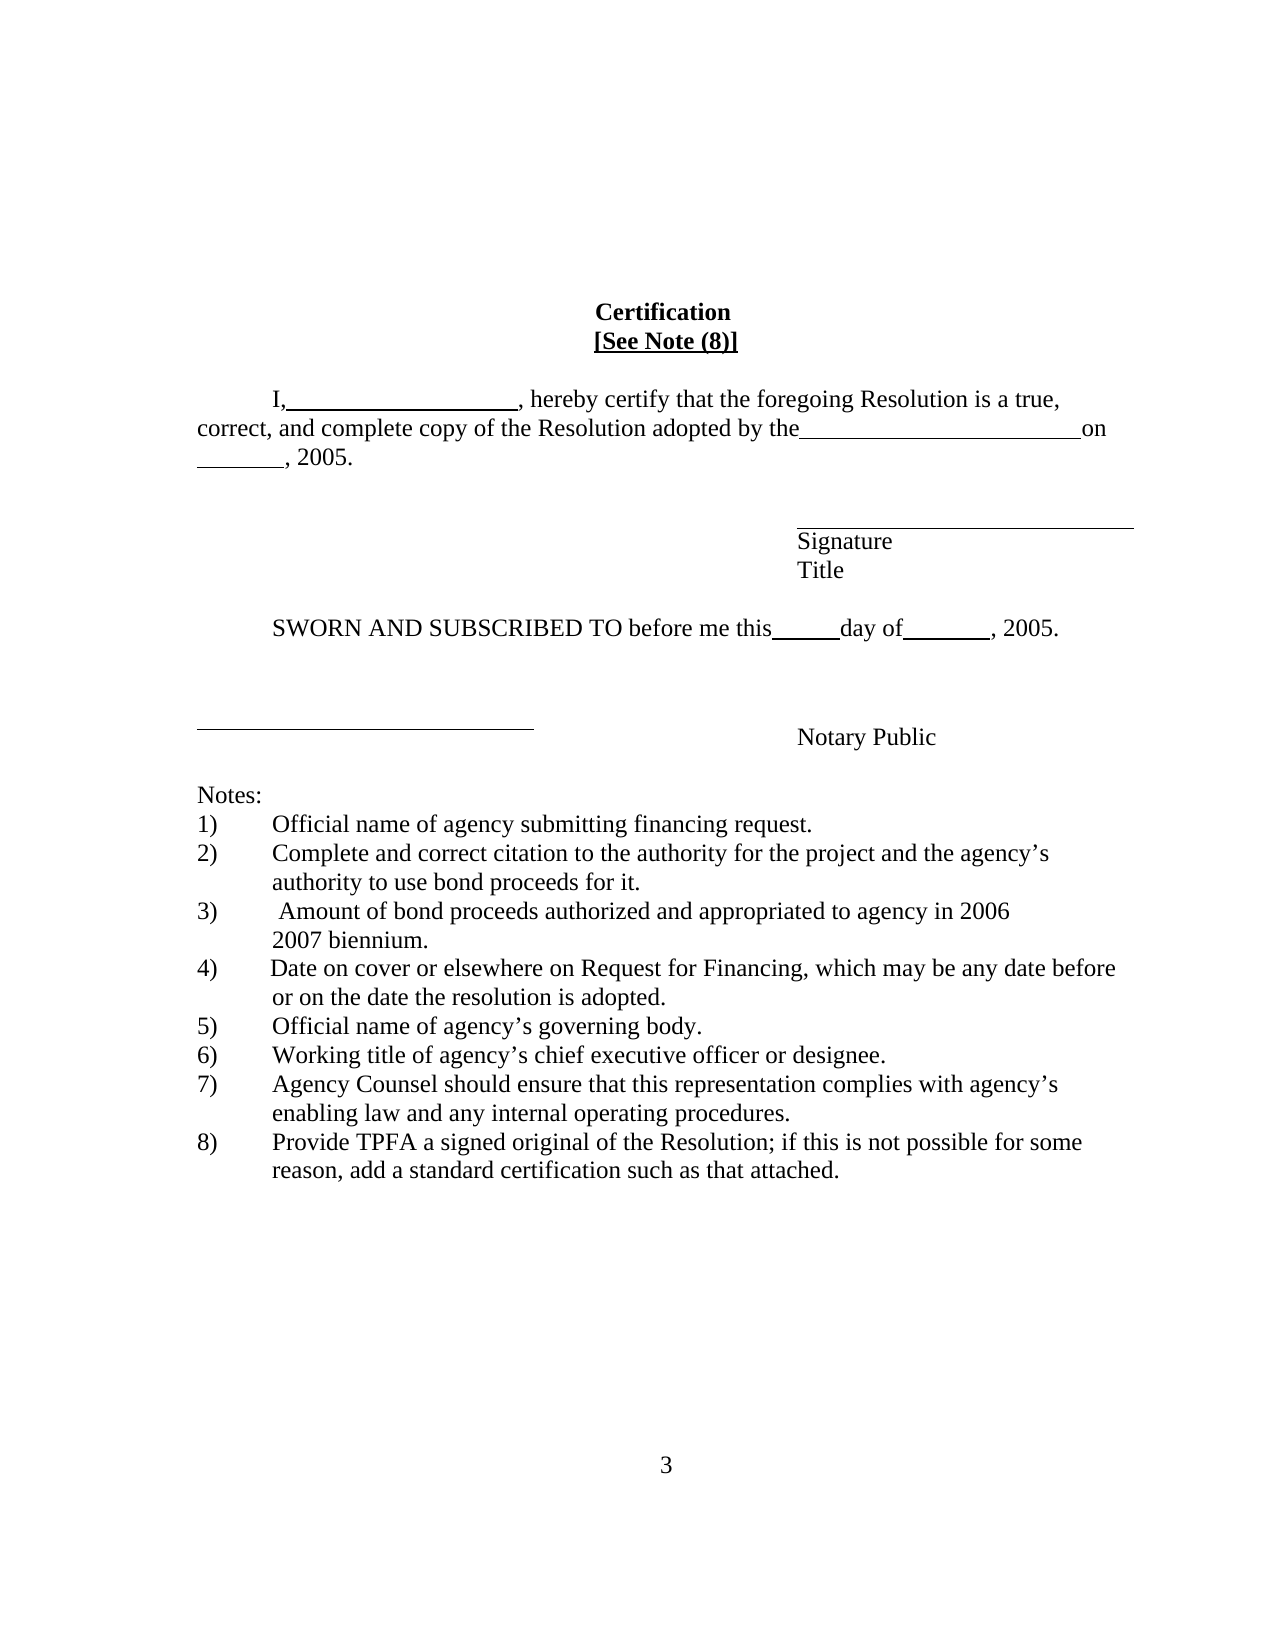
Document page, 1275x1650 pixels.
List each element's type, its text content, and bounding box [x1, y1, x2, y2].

text SWORN AND SUBSCRIBED TO before me this day of , 2005. [272, 613, 1146, 642]
list Working title of agency’s chief executive officer or designee. [197, 1040, 1146, 1069]
list Amount of bond proceeds authorized and appropriated to agency in 2006 2007 biennium. [197, 896, 1051, 953]
text I, , hereby certify that the foregoing Resolution is a true, correct, and complete copy of the Resolution adopted by the on [197, 384, 1107, 442]
list Official name of agency submitting financing request. [197, 809, 1146, 838]
list Agency Counsel should ensure that this representation complies with agency’s enabling law and any internal operating procedures. [197, 1069, 1060, 1127]
text Notary Public [797, 724, 1146, 751]
text Notes: [197, 780, 1146, 809]
text Title [797, 555, 1146, 584]
subtitle Certification [See Note (8)] [587, 297, 738, 355]
list Complete and correct citation to the authority for the project and the agency’s authority to use bond proceeds for it. [197, 838, 1051, 896]
list Date on cover or elsewhere on Request for Financing, which may be any date before or on the date the resolution is adopted. [197, 953, 1123, 1011]
text , 2005. [197, 442, 1146, 470]
text Signature [797, 524, 1146, 555]
list Official name of agency’s governing body. [197, 1011, 1146, 1040]
list Provide TPFA a signed original of the Resolution; if this is not possible for some reason, add a standard certification such as that attached. [197, 1127, 1084, 1184]
